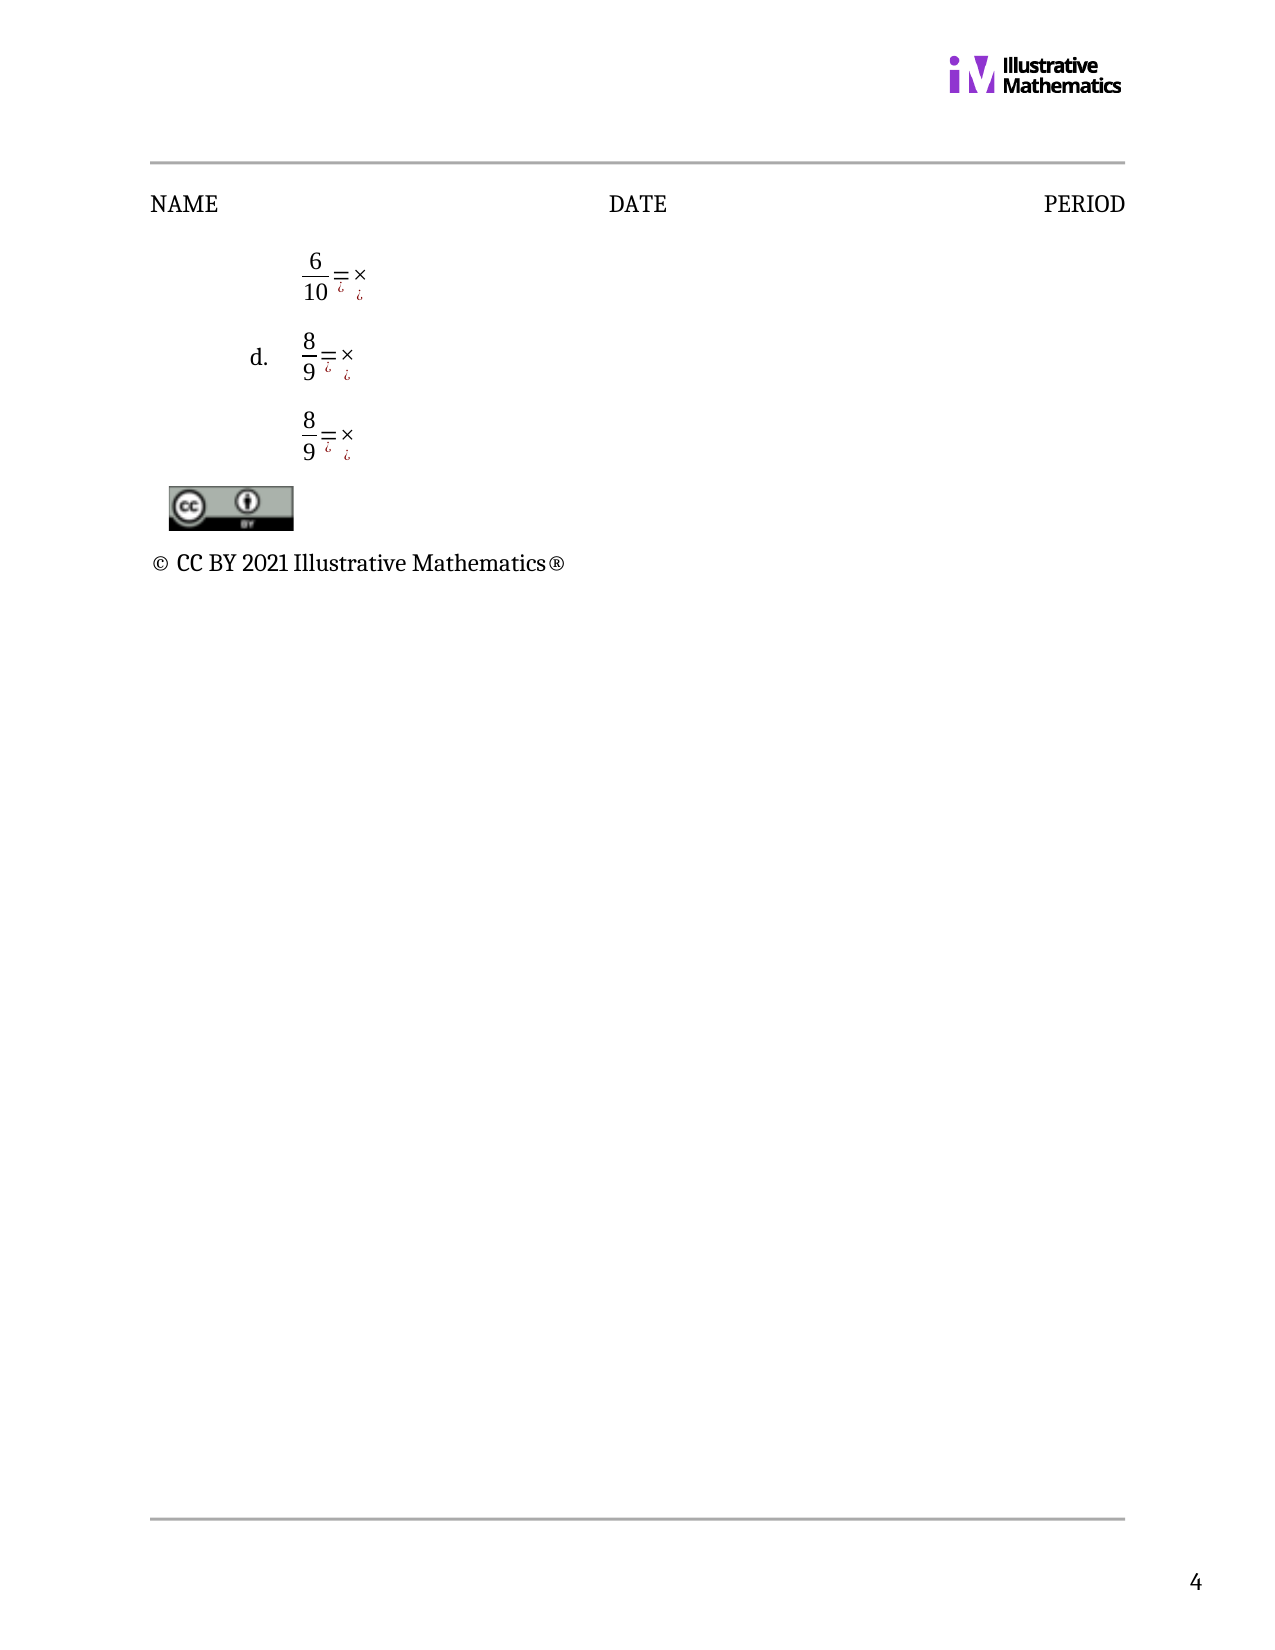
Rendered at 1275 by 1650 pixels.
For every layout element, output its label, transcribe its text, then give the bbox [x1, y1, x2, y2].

picture [949, 55, 1121, 93]
text © CC BY 2021 Illustrative Mathematics® [150, 549, 1125, 578]
picture [168, 486, 294, 531]
